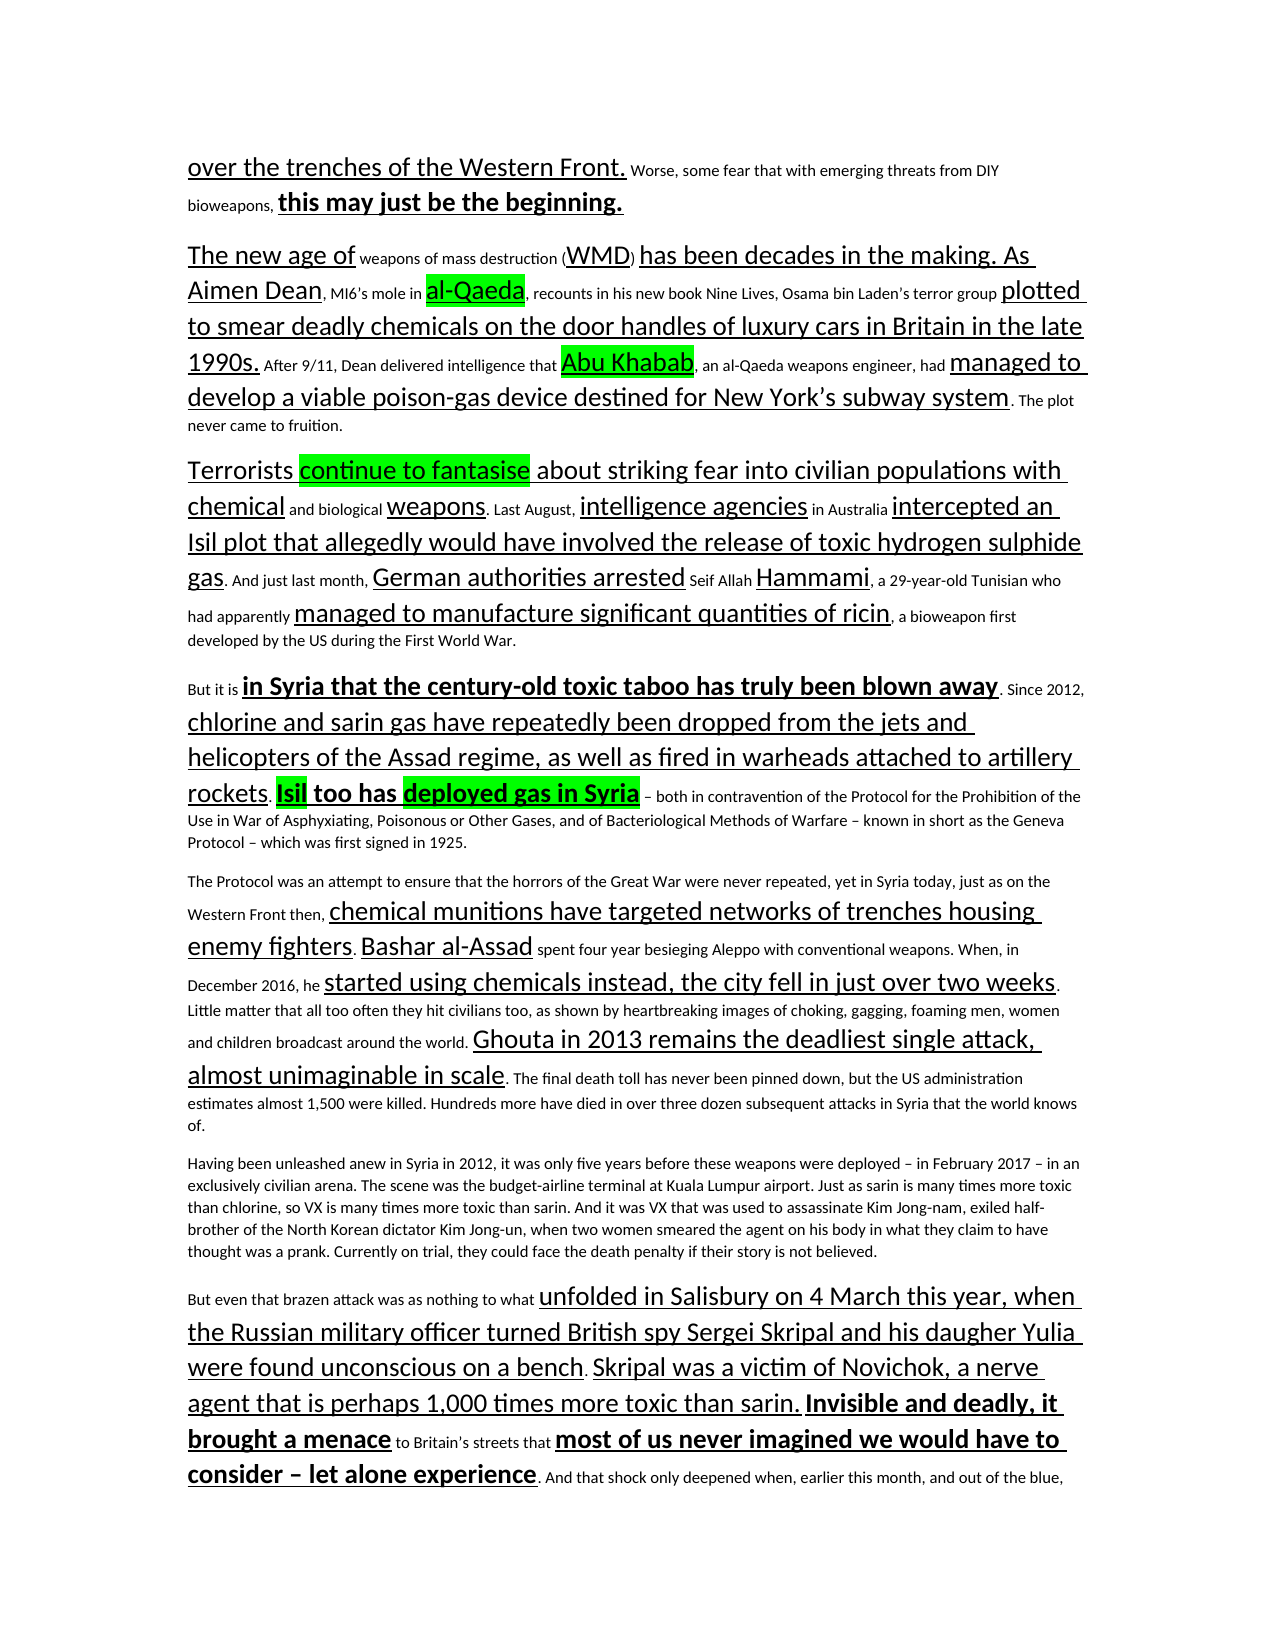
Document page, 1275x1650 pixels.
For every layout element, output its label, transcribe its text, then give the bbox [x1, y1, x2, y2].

text Terrorists continue to fantasise about striking fear into civilian populations with chemical and biological weapons. Last August, intelligence agencies in Australia intercepted an Isil plot that allegedly would have involved the release of toxic hydrogen sulphide gas. And just last month, German authorities arrested Seif Allah Hammami, a 29-year-old Tunisian who had apparently managed to manufacture significant quantities of ricin, a bioweapon first developed by the US during the First World War. [187, 453, 1087, 651]
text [187, 1279, 1087, 1491]
text But it is in Syria that the century-old toxic taboo has truly been blown away. Since 2012, chlorine and sarin gas have repeatedly been dropped from the jets and helicopters of the Assad regime, as well as fired in warheads attached to artillery rockets. Isil too has deployed gas in Syria – both in contravention of the Protocol for the Prohibition of the Use in War of Asphyxiating, Poisonous or Other Gases, and of Bacteriological Methods of Warfare – known in short as the Geneva Protocol – which was first signed in 1925. [187, 669, 1087, 853]
text Having been unleashed anew in Syria in 2012, it was only five years before these weapons were deployed – in February 2017 – in an exclusively civilian arena. The scene was the budget-airline terminal at Kuala Lumpur airport. Just as sarin is many times more toxic than chlorine, so VX is many times more toxic than sarin. And it was VX that was used to assassinate Kim Jong-nam, exiled half-brother of the North Korean dictator Kim Jong-un, when two women smeared the agent on his body in what they claim to have thought was a prank. Currently on trial, they could face the death penalty if their story is not believed. [187, 1153, 1087, 1261]
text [187, 150, 1087, 219]
text The new age of weapons of mass destruction (WMD) has been decades in the making. As Aimen Dean, MI6’s mole in al-Qaeda, recounts in his new book Nine Lives, Osama bin Laden’s terror group plotted to smear deadly chemicals on the door handles of luxury cars in Britain in the late 1990s. After 9/11, Dean delivered intelligence that Abu Khabab, an al-Qaeda weapons engineer, had managed to develop a viable poison-gas device destined for New York’s subway system. The plot never came to fruition. [187, 238, 1087, 435]
text The Protocol was an attempt to ensure that the horrors of the Great War were never repeated, yet in Syria today, just as on the Western Front then, chemical munitions have targeted networks of trenches housing enemy fighters. Bashar al-Assad spent four year besieging Aleppo with conventional weapons. When, in December 2016, he started using chemicals instead, the city fell in just over two weeks. Little matter that all too often they hit civilians too, as shown by heartbreaking images of choking, gagging, foaming men, women and children broadcast around the world. Ghouta in 2013 remains the deadliest single attack, almost unimaginable in scale. The final death toll has never been pinned down, but the US administration estimates almost 1,500 were killed. Hundreds more have died in over three dozen subsequent attacks in Syria that the world knows of. [187, 871, 1087, 1135]
